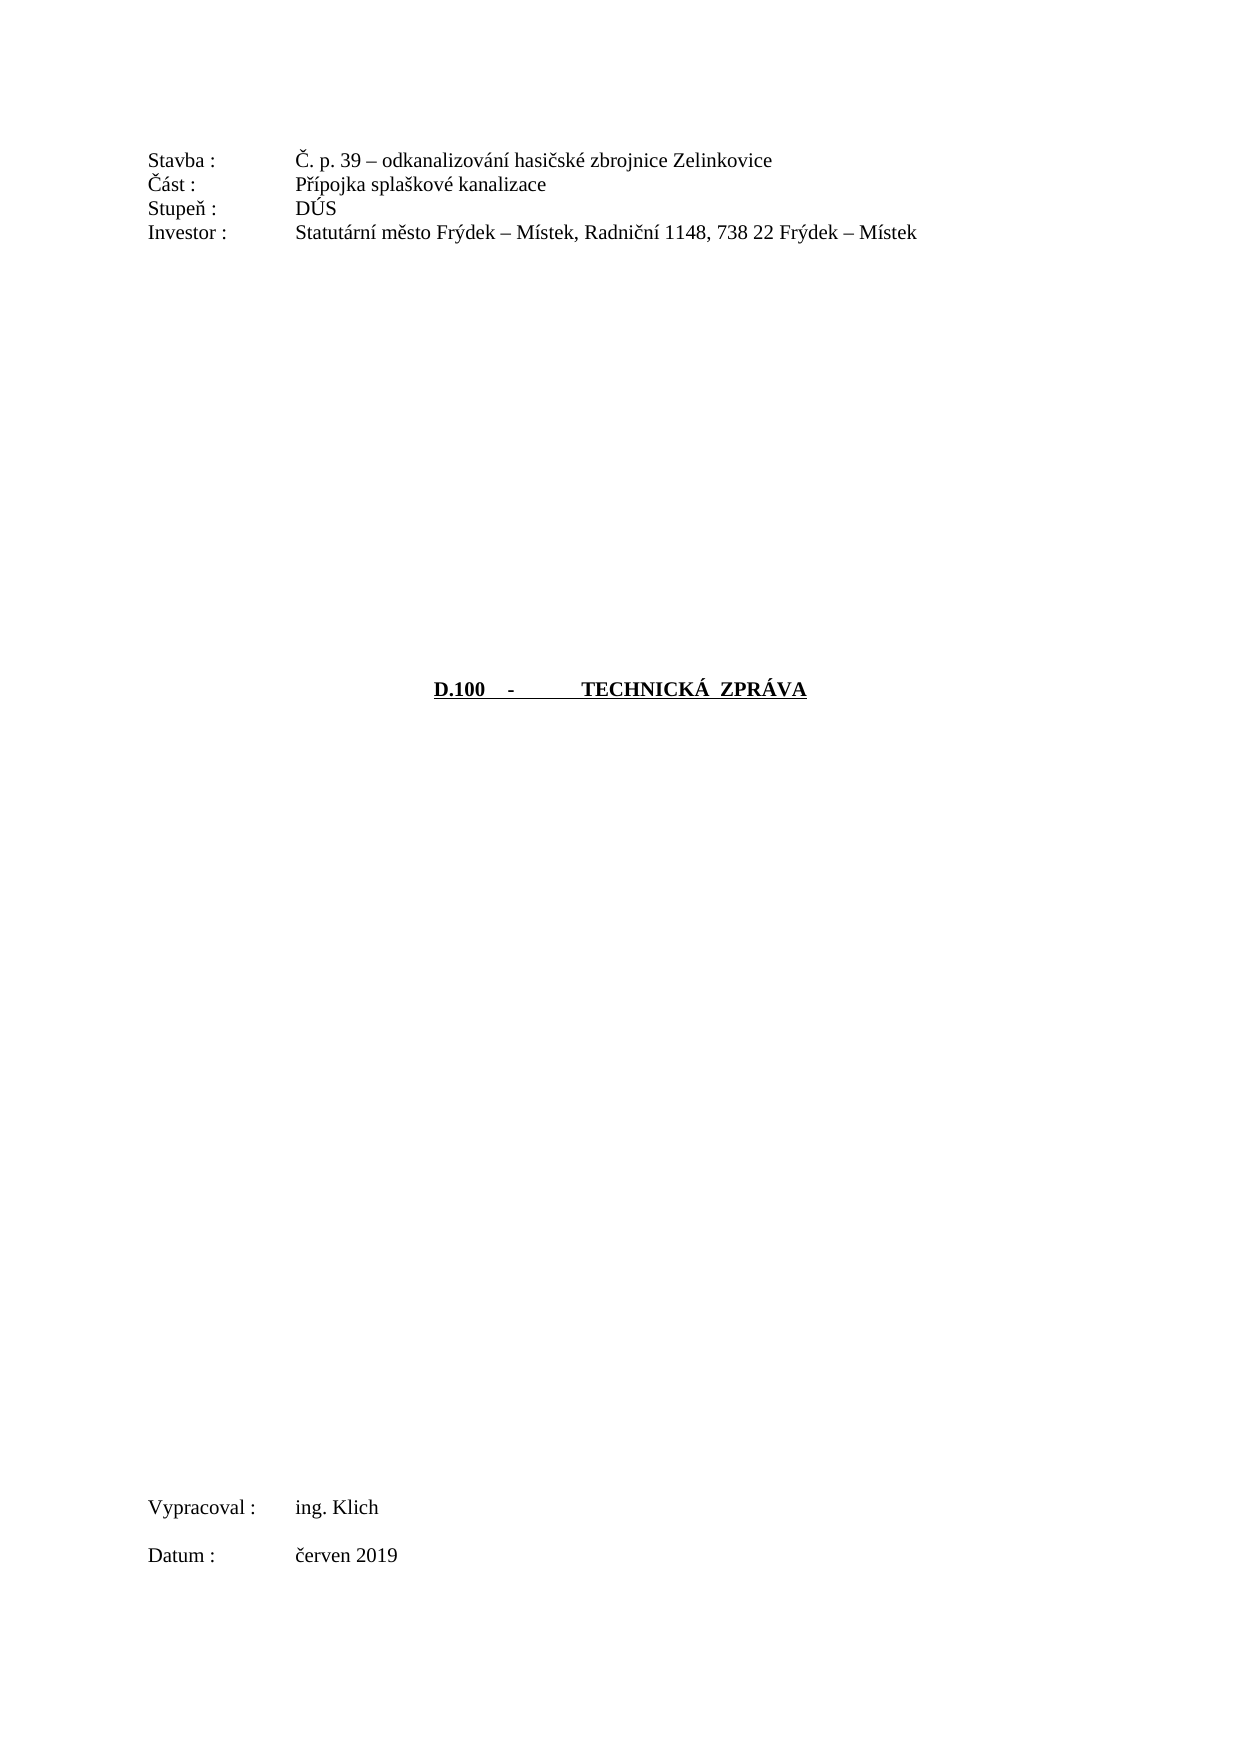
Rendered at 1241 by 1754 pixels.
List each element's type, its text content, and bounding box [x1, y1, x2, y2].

text Část : Přípojka splaškové kanalizace [148, 172, 1093, 196]
text Stavba : Č. p. 39 – odkanalizování hasičské zbrojnice Zelinkovice [148, 148, 1093, 172]
text Datum : červen 2019 [148, 1543, 1093, 1567]
text Stupeň : DÚS [148, 196, 1093, 220]
text Vypracoval : ing. Klich [148, 1495, 1093, 1519]
text Investor : Statutární město Frýdek – Místek, Radniční 1148, 738 22 Frýdek – Místek [148, 220, 1093, 244]
text D.100 - TECHNICKÁ ZPRÁVA [148, 677, 1093, 701]
